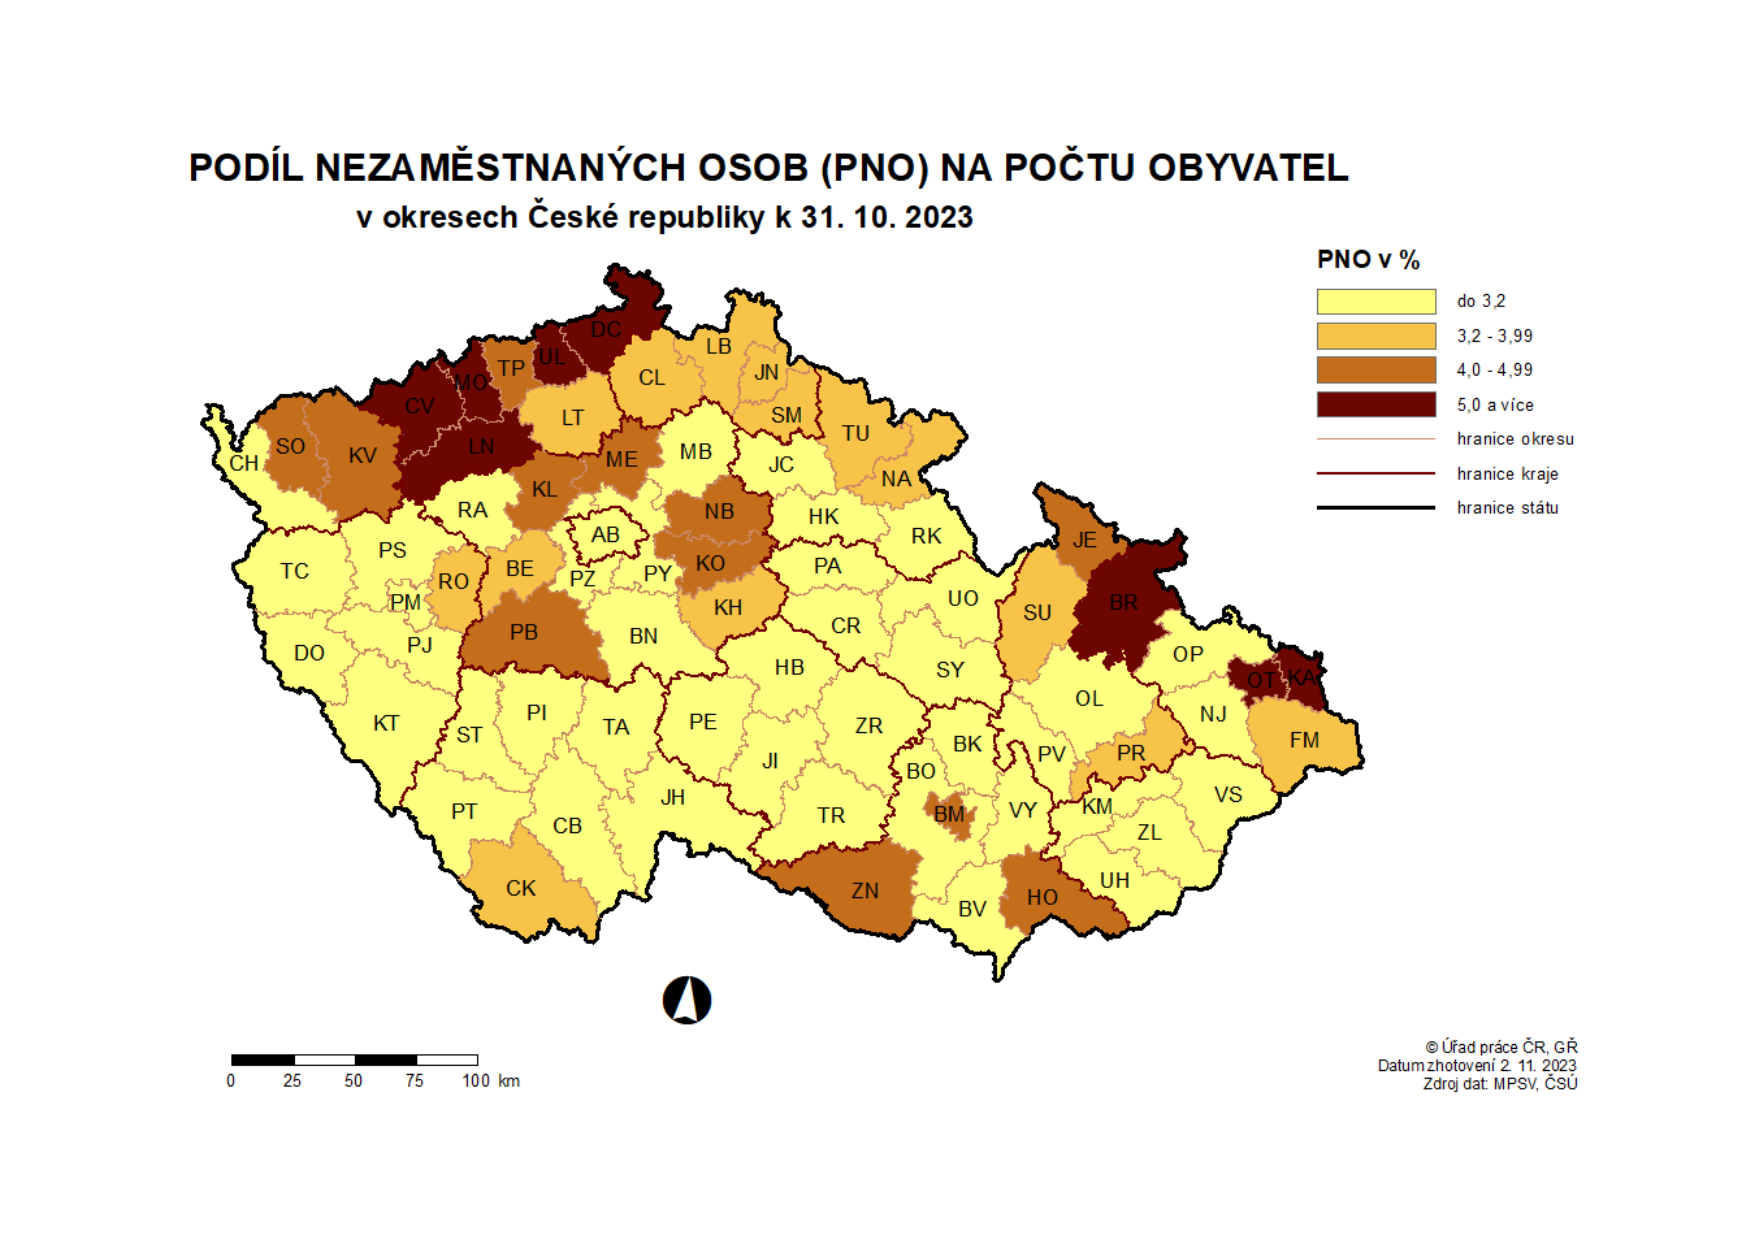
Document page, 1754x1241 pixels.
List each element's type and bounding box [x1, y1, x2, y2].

picture [147, 103, 1607, 1135]
